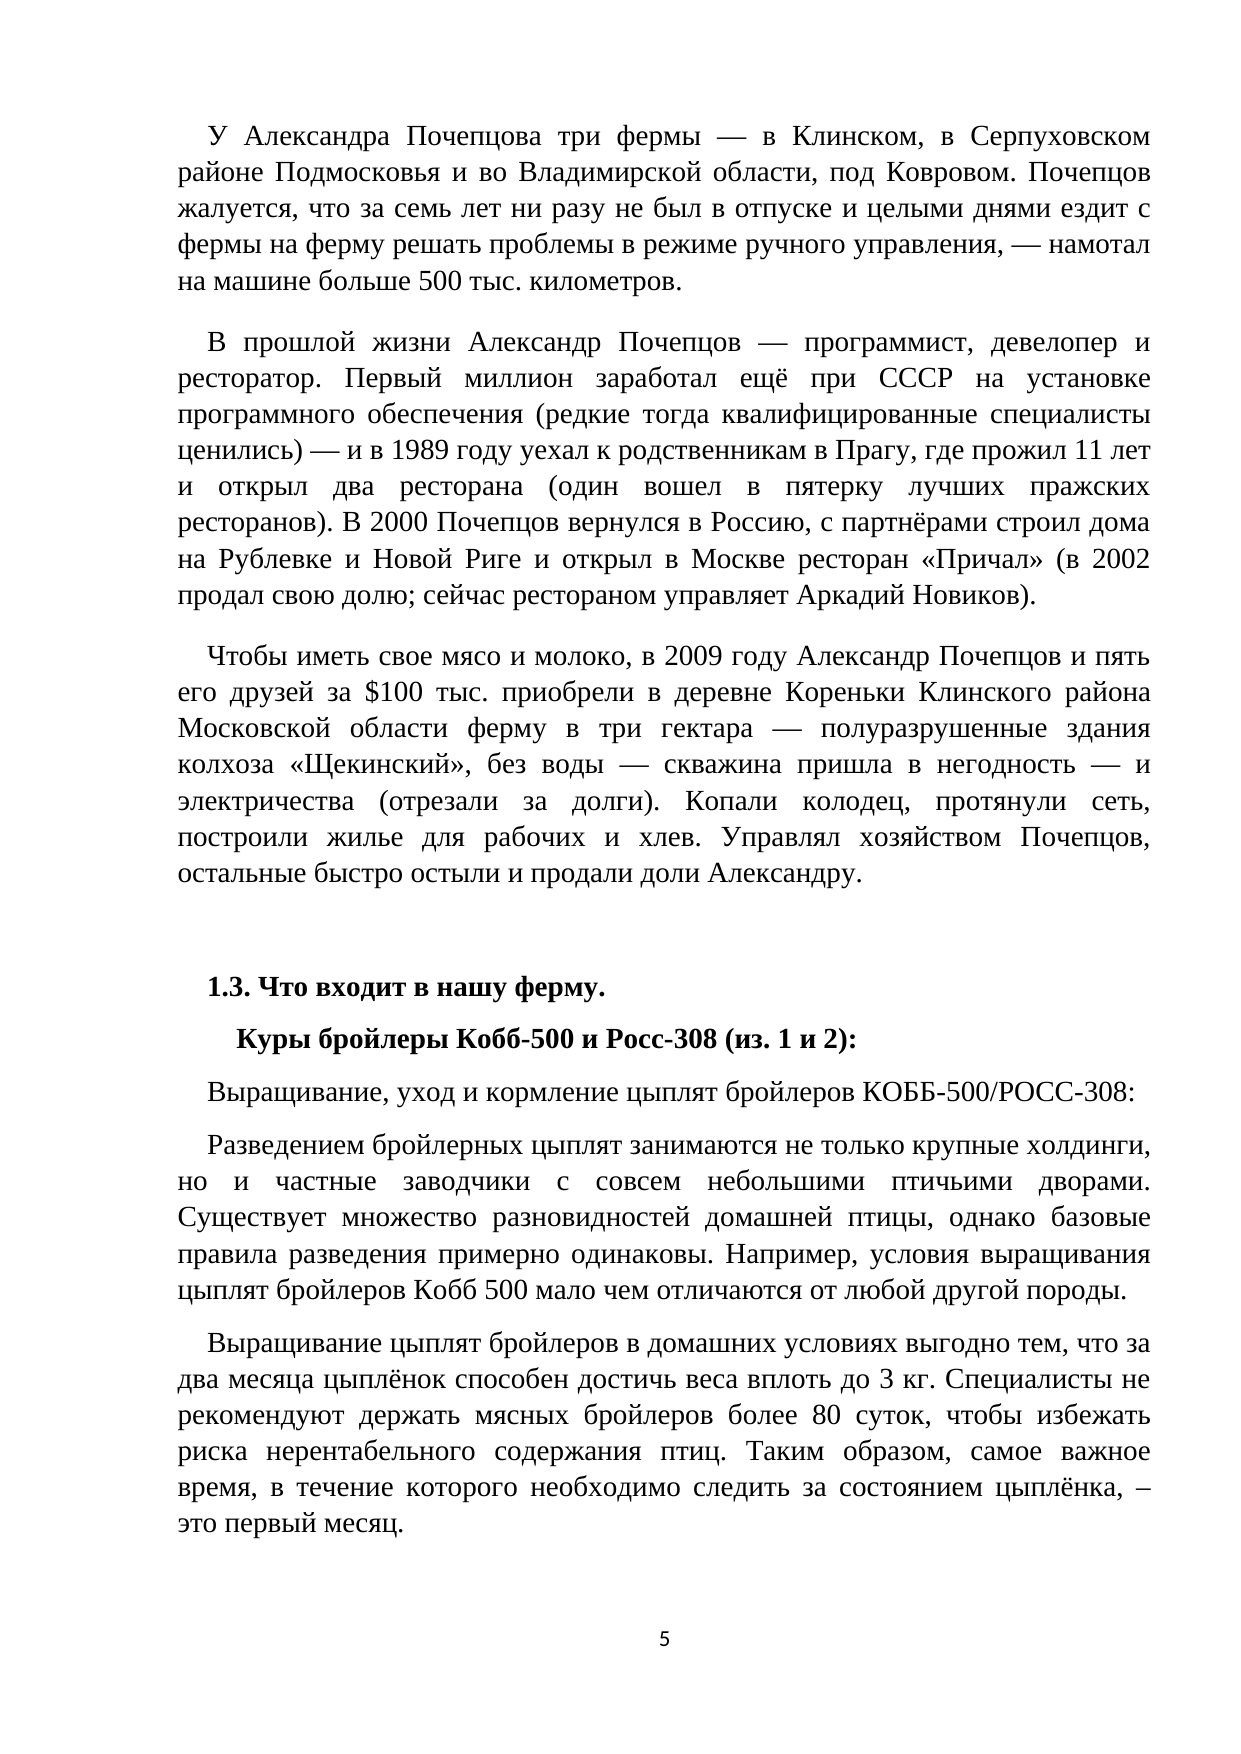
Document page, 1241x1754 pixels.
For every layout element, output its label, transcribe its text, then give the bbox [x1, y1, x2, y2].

text В прошлой жизни Александр Почепцов — программист, девелопер и ресторатор. Первый миллион заработал ещё при СССР на установке программного обеспечения (редкие тогда квалифицированные специалисты ценились) — и в 1989 году уехал к родственникам в Прагу, где прожил 11 лет и открыл два ресторана (один вошел в пятерку лучших пражских ресторанов). В 2000 Почепцов вернулся в Россию, с партнёрами строил дома на Рублевке и Новой Риге и открыл в Москве ресторан «Причал» (в 2002 продал свою долю; сейчас рестораном управляет Аркадий Новиков). [177, 324, 1152, 610]
text Выращивание цыплят бройлеров в домашних условиях выгодно тем, что за два месяца цыплёнок способен достичь веса вплоть до 3 кг. Специалисты не рекомендуют держать мясных бройлеров более 80 суток, чтобы избежать риска нерентабельного содержания птиц. Таким образом, самое важное время, в течение которого необходимо следить за состоянием цыплёнка, – это первый месяц. [177, 1325, 1152, 1539]
text Разведением бройлерных цыплят занимаются не только крупные холдинги, но и частные заводчики с совсем небольшими птичьими дворами. Существует множество разновидностей домашней птицы, однако базовые правила разведения примерно одинаковы. Например, условия выращивания цыплят бройлеров Кобб 500 мало чем отличаются от любой другой породы. [177, 1127, 1152, 1305]
text Выращивание, уход и кормление цыплят бройлеров КОББ-500/РОСС-308: [177, 1074, 1152, 1108]
text Куры бройлеры Кобб-500 и Росс-308 (из. 1 и 2): [207, 1022, 1152, 1055]
text 1.3. Что входит в нашу ферму. [177, 969, 1152, 1002]
text У Александра Почепцова три фермы — в Клинском, в Серпуховском районе Подмосковья и во Владимирской области, под Ковровом. Почепцов жалуется, что за семь лет ни разу не был в отпуске и целыми днями ездит с фермы на ферму решать проблемы в режиме ручного управления, — намотал на машине больше 500 тыс. километров. [177, 118, 1152, 296]
text Чтобы иметь свое мясо и молоко, в 2009 году Александр Почепцов и пять его друзей за $100 тыс. приобрели в деревне Кореньки Клинского района Московской области ферму в три гектара — полуразрушенные здания колхоза «Щекинский», без воды — скважина пришла в негодность — и электричества (отрезали за долги). Копали колодец, протянули сеть, построили жилье для рабочих и хлев. Управлял хозяйством Почепцов, остальные быстро остыли и продали доли Александру. [177, 638, 1152, 888]
